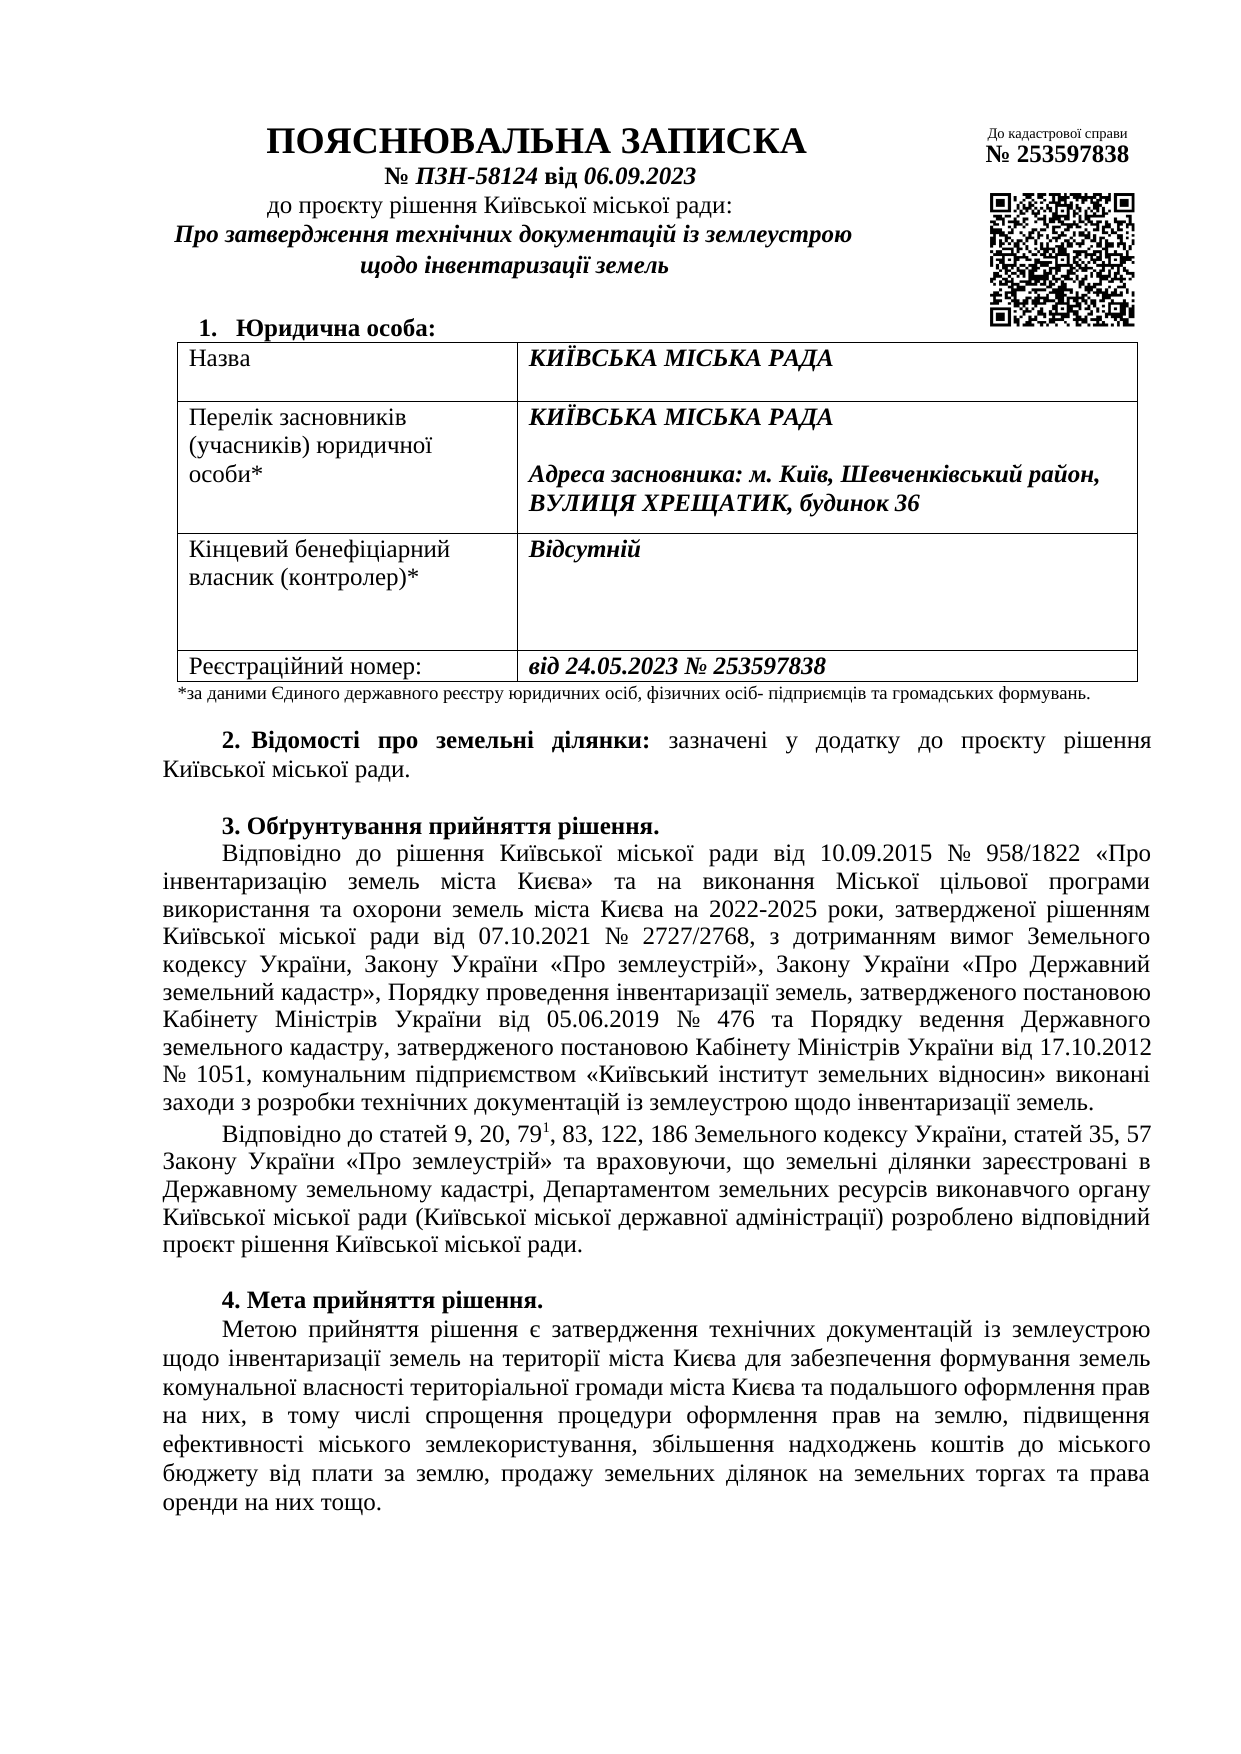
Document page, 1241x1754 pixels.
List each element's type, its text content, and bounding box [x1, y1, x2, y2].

text 4. Мета прийняття рішення. [162, 1285, 1152, 1314]
text № ПЗН-58124 від 06.09.2023 [384, 161, 1152, 190]
text Відповідно до рішення Київської міської ради від 10.09.2015 № 958/1822 «Про інвентаризацію земель міста Києва» та на виконання Міської цільової програми використання та охорони земель міста Києва на 2022-2025 роки, затвердженої рішенням Київської міської ради від 07.10.2021 № 2727/2768, з дотриманням вимог Земельного кодексу України, Закону України «Про землеустрій», Закону України «Про Державний земельний кадастр», Порядку проведення інвентаризації земель, затвердженого постановою Кабінету Міністрів України від 05.06.2019 № 476 та Порядку ведення Державного земельного кадастру, затвердженого постановою Кабінету Міністрів України від 17.10.2012 № 1051, комунальним підприємством «Київський інститут земельних відносин» виконані заходи з розробки технічних документацій із землеустрою щодо інвентаризації земель. [162, 840, 1152, 1116]
table_header Назва [178, 343, 517, 401]
text Відповідно до статей 9, 20, 791, 83, 122, 186 Земельного кодексу України, статей 35, 57 Закону України «Про землеустрій» та враховуючи, що земельні ділянки зареєстровані в Державному земельному кадастрі, Департаментом земельних ресурсів виконавчого органу Київської міської ради (Київської міської державної адміністрації) розроблено відповідний проєкт рішення Київської міської ради. [162, 1120, 1152, 1258]
picture [978, 190, 1146, 313]
table_cell Відсутній [518, 534, 1137, 650]
text Метою прийняття рішення є затвердження технічних документацій із землеустрою щодо інвентаризації земель на території міста Києва для забезпечення формування земель комунальної власності територіальної громади міста Києва та подальшого оформлення прав на них, в тому числі спрощення процедури оформлення прав на землю, підвищення ефективності міського землекористування, збільшення надходжень коштів до міського бюджету від плати за землю, продажу земельних ділянок на земельних торгах та права оренди на них тощо. [162, 1314, 1152, 1515]
text 3. Обґрунтування прийняття рішення. [162, 811, 1152, 840]
table_cell Перелік засновників (учасників) юридичної особи* [178, 402, 517, 533]
table_header КИЇВСЬКА МІСЬКА РАДА [518, 343, 1137, 401]
text до проєкту рішення Київської міської ради: [251, 190, 748, 219]
list Юридична особа: [198, 313, 1152, 342]
table_cell від 24.05.2023 № 253597838 [518, 651, 1137, 681]
table_cell Реєстраційний номер: [178, 651, 517, 681]
text *за даними Єдиного державного реєстру юридичних осіб, фізичних осіб- підприємців та громадських формувань. [177, 682, 1152, 703]
table_cell КИЇВСЬКА МІСЬКА РАДА Адреса засновника: м. Київ, Шевченківський район, ВУЛИЦЯ ХРЕЩАТИК, будинок 36 [518, 402, 1137, 533]
list Відомості про земельні ділянки: зазначені у додатку до проєкту рішення Київської міської ради. [162, 725, 1152, 782]
text ПОЯСНЮВАЛЬНА ЗАПИСКА [162, 118, 911, 161]
text Про затвердження технічних документацій із землеустрою щодо інвентаризації земель [162, 219, 866, 279]
table_cell Кінцевий бенефіціарний власник (контролер)* [178, 534, 517, 650]
